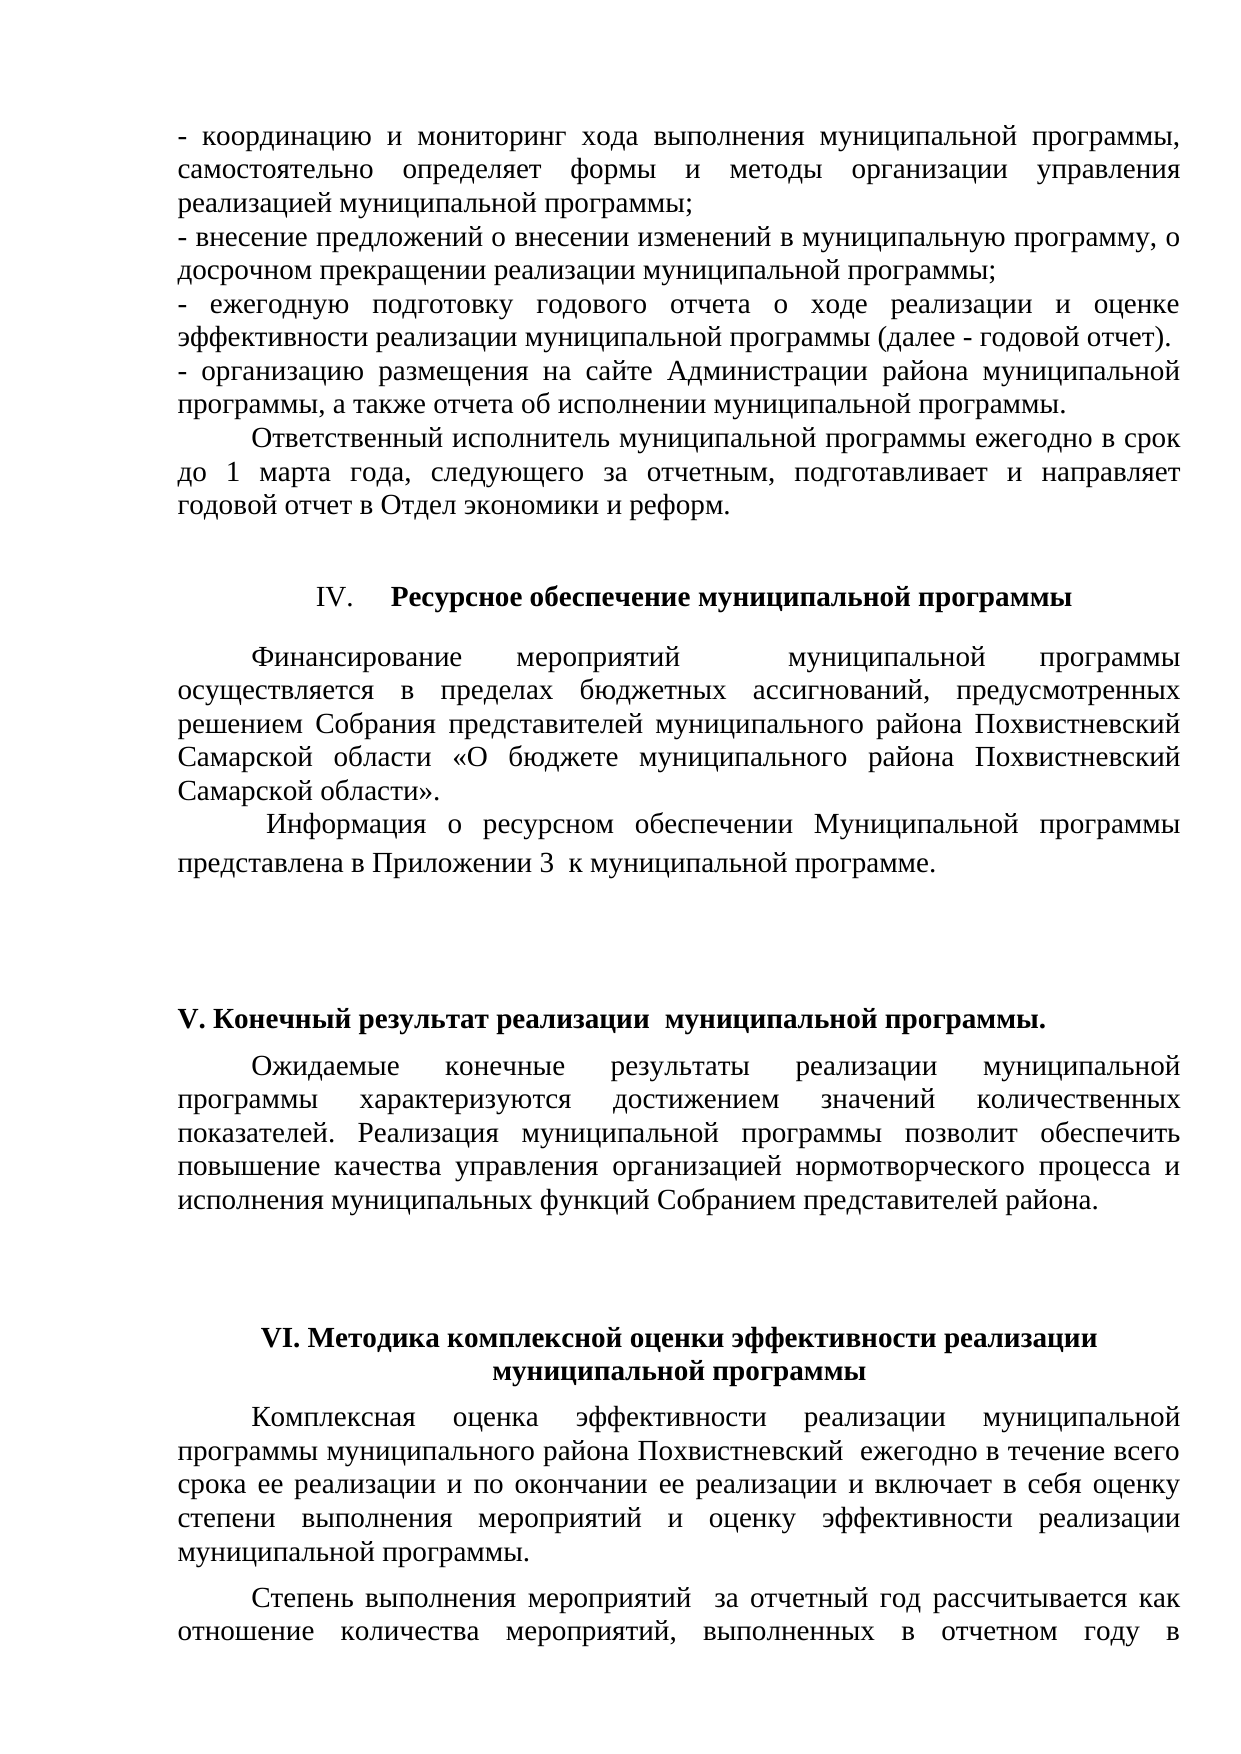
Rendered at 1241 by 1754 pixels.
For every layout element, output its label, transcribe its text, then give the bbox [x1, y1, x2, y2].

text V. Конечный результат реализации муниципальной программы. [177, 1002, 1181, 1035]
text Ожидаемые конечные результаты реализации муниципальной программы характеризуются достижением значений количественных показателей. Реализация муниципальной программы позволит обеспечить повышение качества управления организацией нормотворческого процесса и исполнения муниципальных функций Собранием представителей района. [177, 1048, 1181, 1215]
text Ответственный исполнитель муниципальной программы ежегодно в срок до 1 марта года, следующего за отчетным, подготавливает и направляет годовой отчет в Отдел экономики и реформ. [177, 420, 1181, 521]
text Информация о ресурсном обеспечении Муниципальной программы представлена в Приложении 3 к муниципальной программе. [177, 806, 1181, 878]
text - координацию и мониторинг хода выполнения муниципальной программы, самостоятельно определяет формы и методы организации управления реализацией муниципальной программы; [177, 118, 1181, 219]
text Комплексная оценка эффективности реализации муниципальной программы муниципального района Похвистневский ежегодно в течение всего срока ее реализации и по окончании ее реализации и включает в себя оценку степени выполнения мероприятий и оценку эффективности реализации муниципальной программы. [177, 1399, 1181, 1567]
list Ресурсное обеспечение муниципальной программы [207, 579, 1181, 613]
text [177, 1580, 1181, 1647]
text Финансирование мероприятий муниципальной программы осуществляется в пределах бюджетных ассигнований, предусмотренных решением Собрания представителей муниципального района Похвистневский Самарской области «О бюджете муниципального района Похвистневский Самарской области». [177, 639, 1181, 806]
text - внесение предложений о внесении изменений в муниципальную программу, о досрочном прекращении реализации муниципальной программы; [177, 219, 1181, 286]
text - ежегодную подготовку годового отчета о ходе реализации и оценке эффективности реализации муниципальной программы (далее - годовой отчет). [177, 286, 1181, 353]
text - организацию размещения на сайте Администрации района муниципальной программы, а также отчета об исполнении муниципальной программы. [177, 353, 1181, 420]
text VI. Методика комплексной оценки эффективности реализации муниципальной программы [177, 1320, 1181, 1387]
